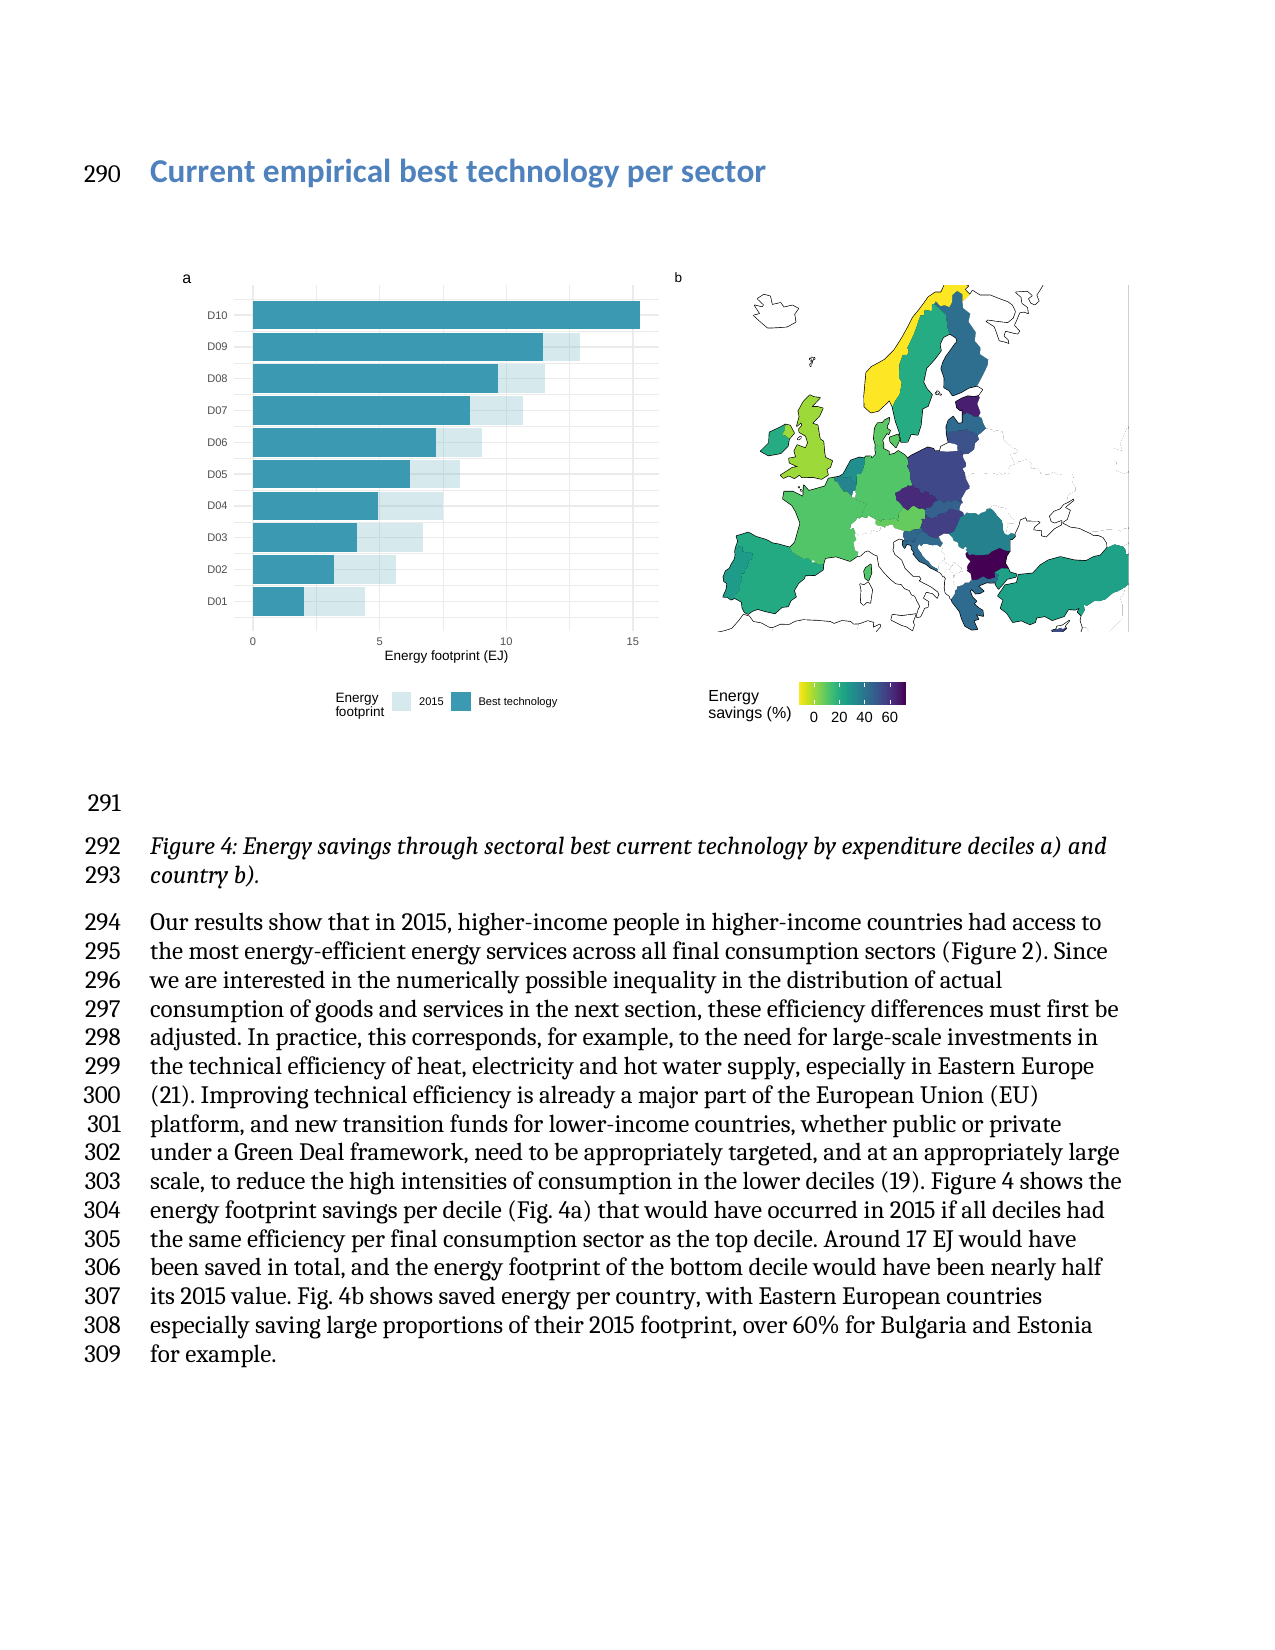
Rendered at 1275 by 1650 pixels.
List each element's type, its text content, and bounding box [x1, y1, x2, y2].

text Figure 4: Energy savings through sectoral best current technology by expenditure deciles a) and country b). [150, 832, 1125, 889]
subtitle Current empirical best technology per sector [150, 150, 1125, 191]
text Our results show that in 2015, higher-income people in higher-income countries had access to the most energy-efficient energy services across all final consumption sectors (Figure 2). Since we are interested in the numerically possible inequality in the distribution of actual consumption of goods and services in the next section, these efficiency differences must first be adjusted. In practice, this corresponds, for example, to the need for large-scale investments in the technical efficiency of heat, electricity and hot water supply, especially in Eastern Europe (21). Improving technical efficiency is already a major part of the European Union (EU) platform, and new transition funds for lower-income countries, whether public or private under a Green Deal framework, need to be appropriately targeted, and at an appropriately large scale, to reduce the high intensities of consumption in the lower deciles (19). Figure 4 shows the energy footprint savings per decile (Fig. 4a) that would have occurred in 2015 if all deciles had the same efficiency per final consumption sector as the top decile. Around 17 EJ would have been saved in total, and the energy footprint of the bottom decile would have been nearly half its 2015 value. Fig. 4b shows saved energy per country, with Eastern European countries especially saving large proportions of their 2015 footprint, over 60% for Bulgaria and Estonia for example. [150, 908, 1125, 1368]
